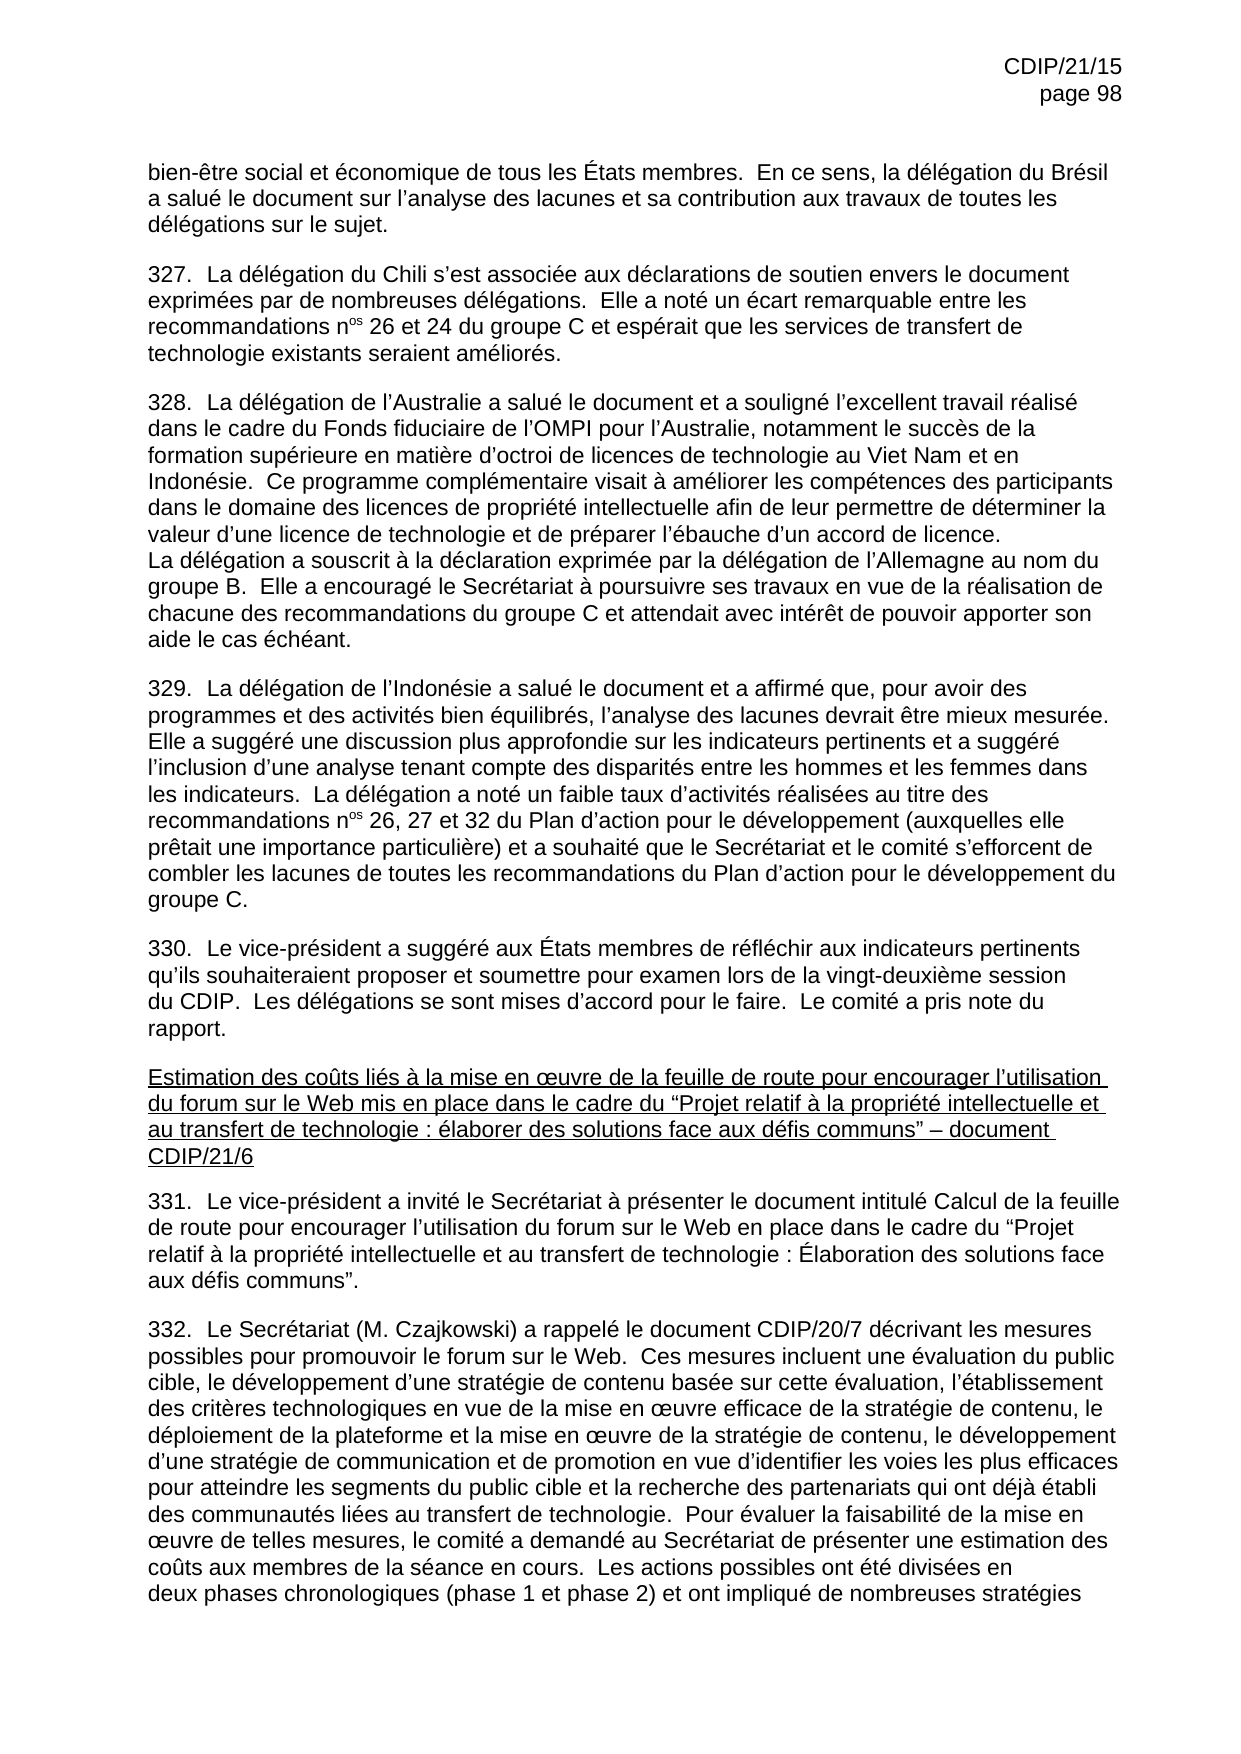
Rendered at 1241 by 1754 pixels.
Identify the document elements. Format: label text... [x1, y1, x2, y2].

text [148, 1316, 1122, 1606]
text Le vice-président a suggéré aux États membres de réfléchir aux indicateurs pertinents qu’ils souhaiteraient proposer et soumettre pour examen lors de la vingt-deuxième session du CDIP. Les délégations se sont mises d’accord pour le faire. Le comité a pris note du rapport. [148, 935, 1122, 1041]
text La délégation du Chili s’est associée aux déclarations de soutien envers le document exprimées par de nombreuses délégations. Elle a noté un écart remarquable entre les recommandations nos 26 et 24 du groupe C et espérait que les services de transfert de technologie existants seraient améliorés. [148, 261, 1122, 366]
text Le vice-président a invité le Secrétariat à présenter le document intitulé Calcul de la feuille de route pour encourager l’utilisation du forum sur le Web en place dans le cadre du “Projet relatif à la propriété intellectuelle et au transfert de technologie : Élaboration des solutions face aux défis communs”. [148, 1188, 1122, 1293]
subtitle Estimation des coûts liés à la mise en œuvre de la feuille de route pour encourager l’utilisation du forum sur le Web mis en place dans le cadre du “Projet relatif à la propriété intellectuelle et au transfert de technologie : élaborer des solutions face aux défis communs” – document CDIP/21/6 [148, 1064, 1122, 1169]
text La délégation de l’Indonésie a salué le document et a affirmé que, pour avoir des programmes et des activités bien équilibrés, l’analyse des lacunes devrait être mieux mesurée. Elle a suggéré une discussion plus approfondie sur les indicateurs pertinents et a suggéré l’inclusion d’une analyse tenant compte des disparités entre les hommes et les femmes dans les indicateurs. La délégation a noté un faible taux d’activités réalisées au titre des recommandations nos 26, 27 et 32 du Plan d’action pour le développement (auxquelles elle prêtait une importance particulière) et a souhaité que le Secrétariat et le comité s’efforcent de combler les lacunes de toutes les recommandations du Plan d’action pour le développement du groupe C. [148, 675, 1122, 912]
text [148, 158, 1122, 238]
text La délégation de l’Australie a salué le document et a souligné l’excellent travail réalisé dans le cadre du Fonds fiduciaire de l’OMPI pour l’Australie, notamment le succès de la formation supérieure en matière d’octroi de licences de technologie au Viet Nam et en Indonésie. Ce programme complémentaire visait à améliorer les compétences des participants dans le domaine des licences de propriété intellectuelle afin de leur permettre de déterminer la valeur d’une licence de technologie et de préparer l’ébauche d’un accord de licence. La délégation a souscrit à la déclaration exprimée par la délégation de l’Allemagne au nom du groupe B. Elle a encouragé le Secrétariat à poursuivre ses travaux en vue de la réalisation de chacune des recommandations du groupe C et attendait avec intérêt de pouvoir apporter son aide le cas échéant. [148, 389, 1122, 652]
